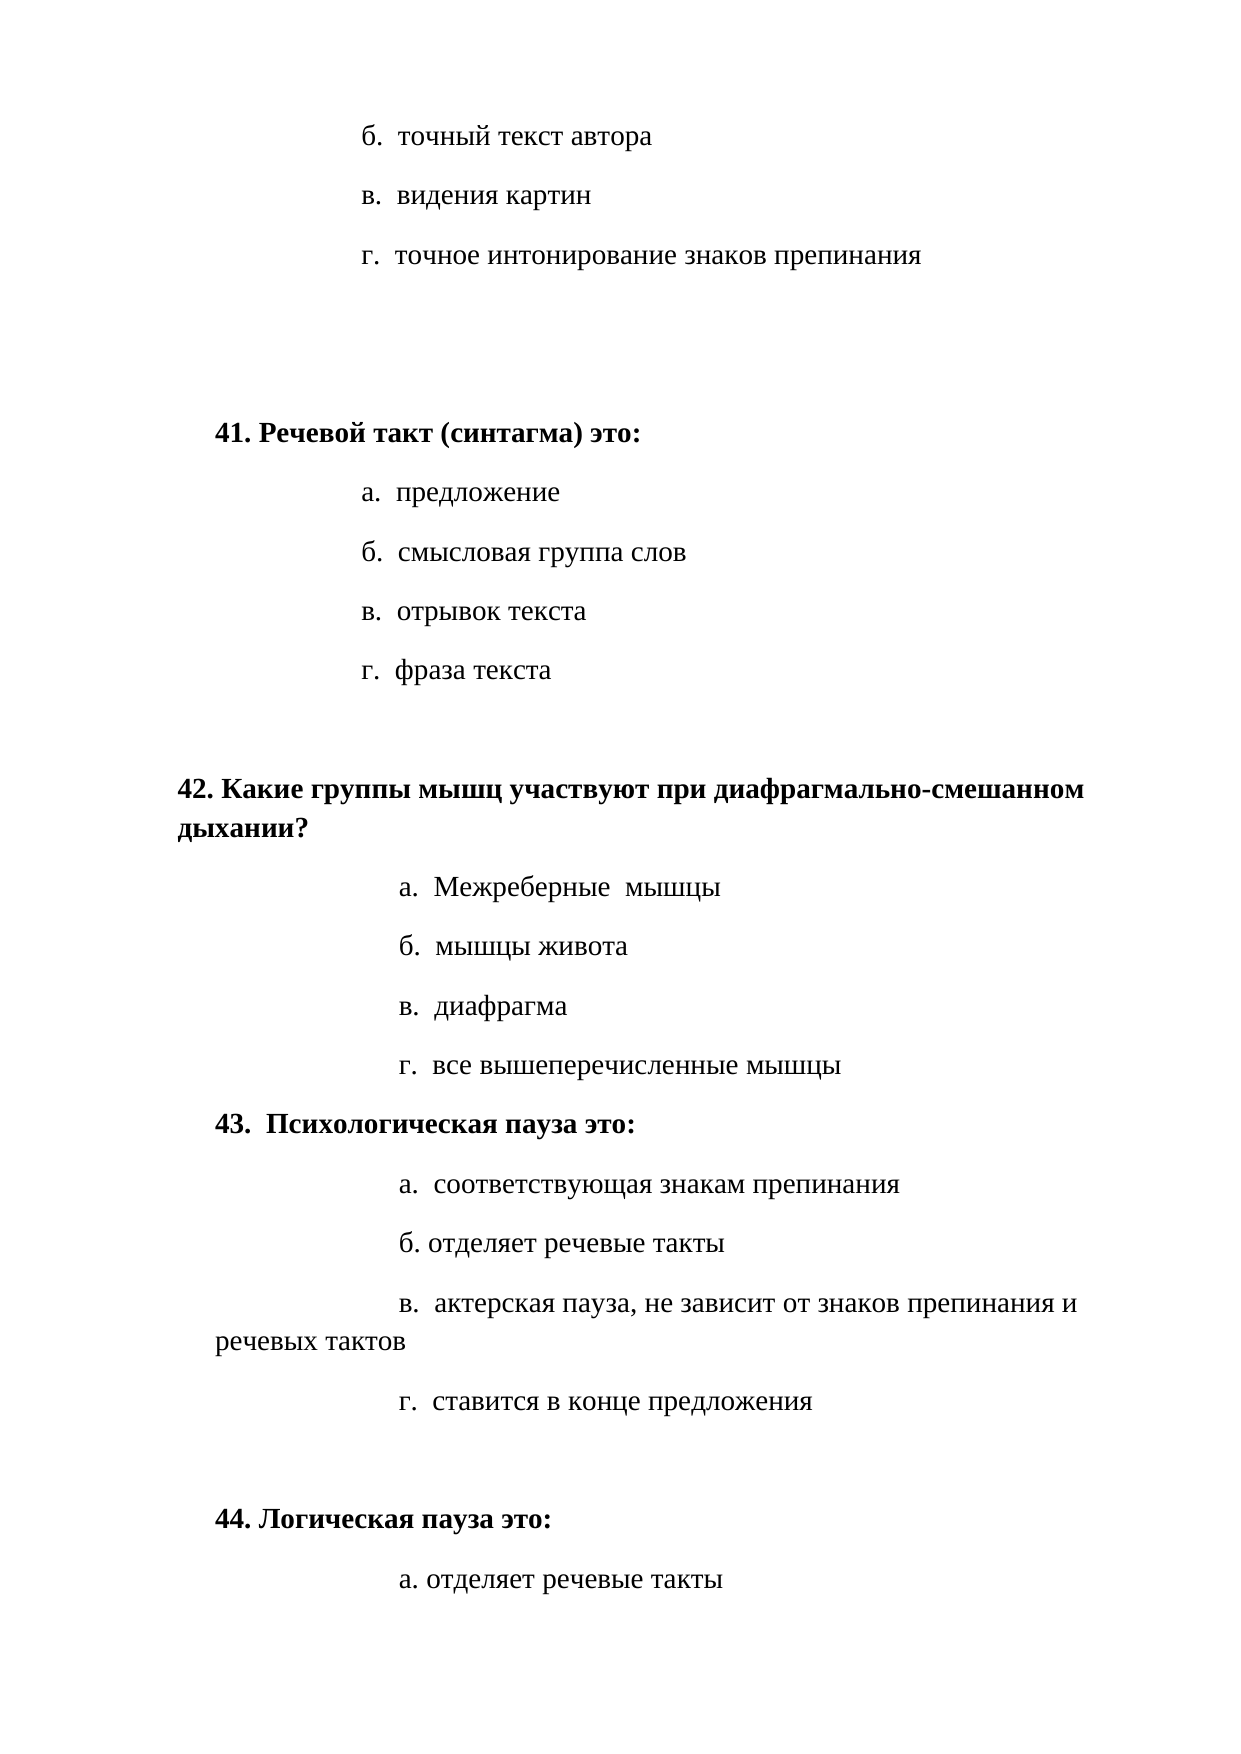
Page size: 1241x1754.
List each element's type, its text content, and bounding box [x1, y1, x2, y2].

text в. диафрагма [177, 988, 1152, 1021]
text а. Межреберные мышцы [177, 869, 1152, 903]
text б. отделяет речевые такты [215, 1225, 1152, 1259]
text б. смысловая группа слов [361, 534, 1152, 567]
text а. предложение [361, 474, 1152, 508]
text б. мышцы живота [177, 928, 1152, 962]
text 42. Какие группы мышц участвуют при диафрагмально-смешанном дыхании? [177, 771, 1152, 843]
text 43. Психологическая пауза это: [215, 1107, 1152, 1140]
text 44. Логическая пауза это: [215, 1501, 1152, 1535]
text г. точное интонирование знаков препинания [361, 237, 1152, 270]
text а. соответствующая знакам препинания [215, 1166, 1152, 1199]
text 41. Речевой такт (синтагма) это: [215, 415, 1152, 448]
text б. точный текст автора [361, 118, 1152, 152]
text в. актерская пауза, не зависит от знаков препинания и речевых тактов [215, 1285, 1152, 1357]
text г. все вышеперечисленные мышцы [177, 1047, 1152, 1081]
text г. ставится в конце предложения [215, 1383, 1152, 1416]
text в. отрывок текста [361, 593, 1152, 627]
text в. видения картин [361, 177, 1152, 211]
text г. фраза текста [361, 652, 1152, 686]
text а. отделяет речевые такты [215, 1561, 1152, 1594]
